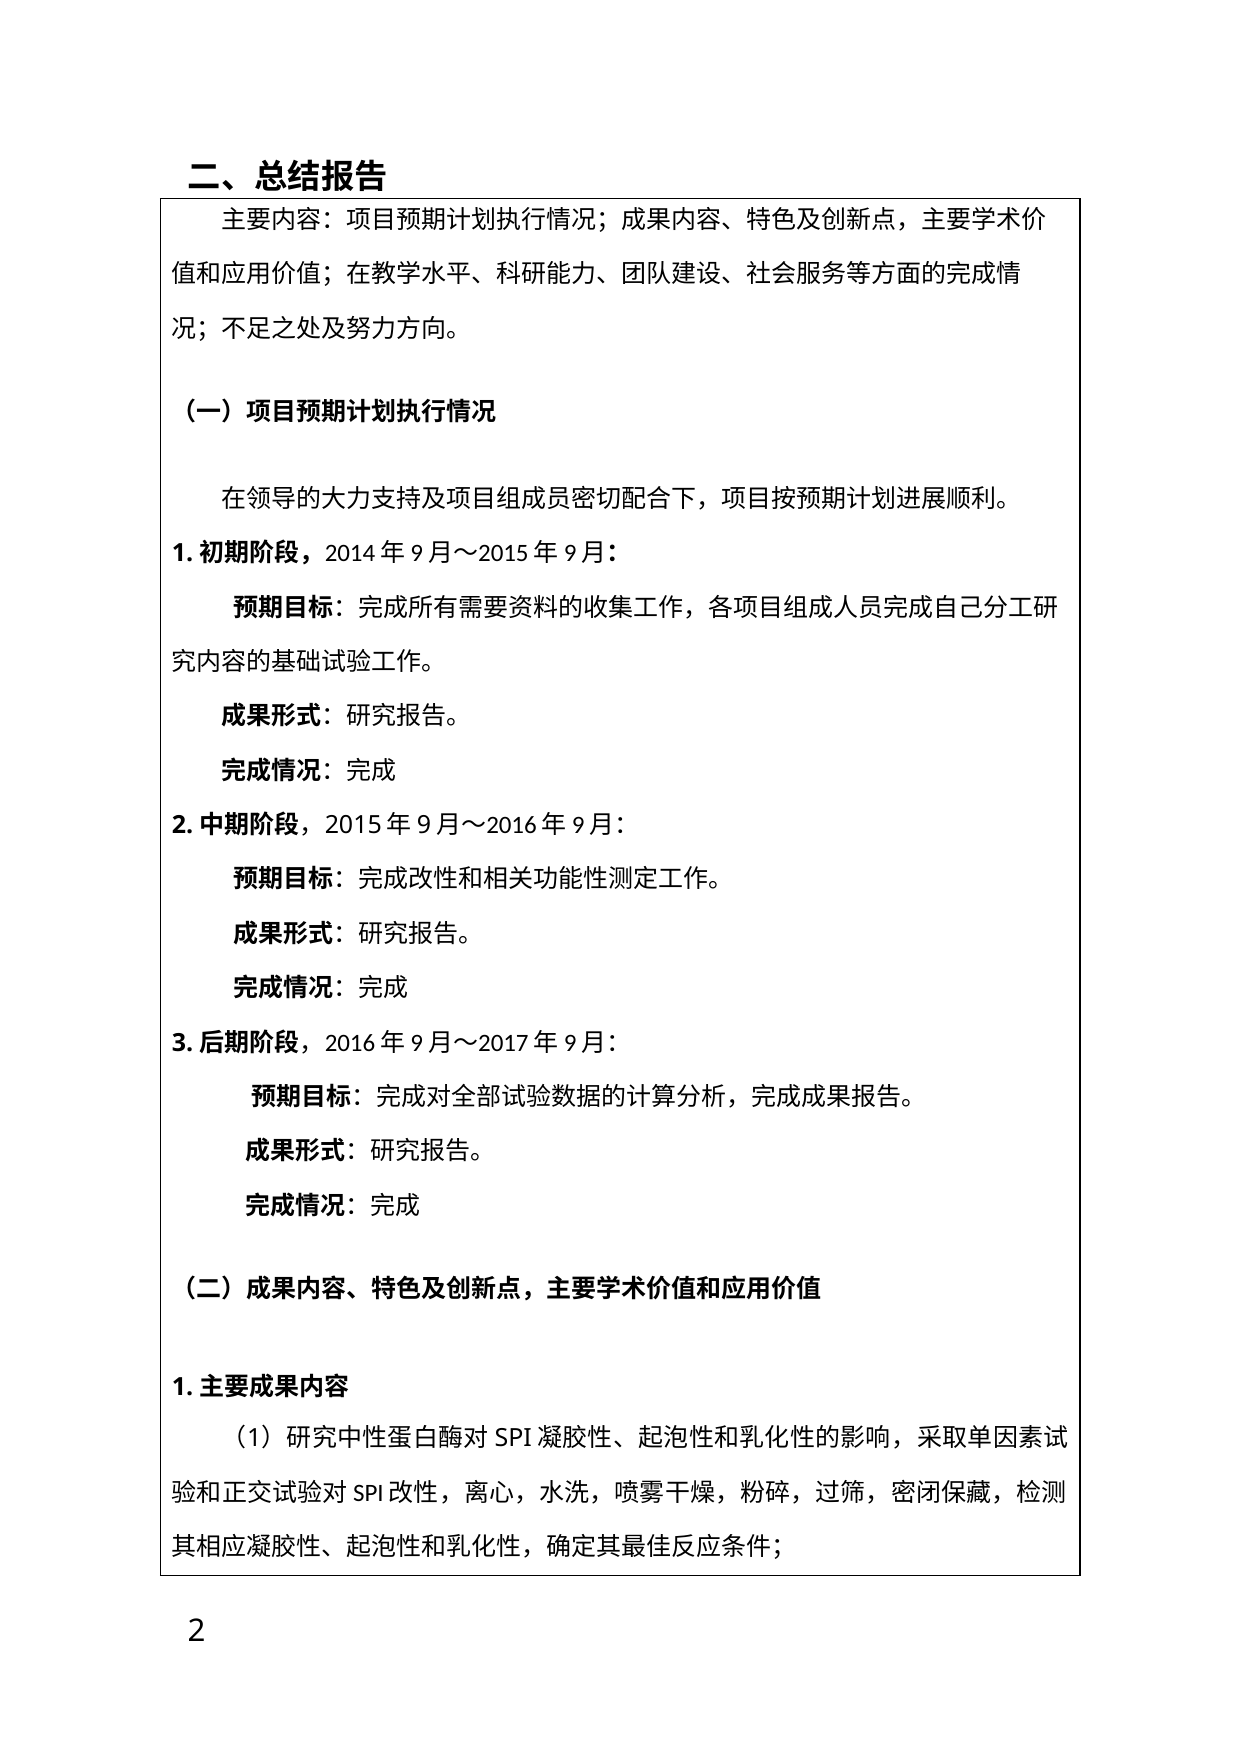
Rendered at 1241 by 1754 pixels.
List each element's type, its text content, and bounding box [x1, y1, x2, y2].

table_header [161, 199, 1079, 1575]
text 二、总结报告 [187, 150, 1053, 198]
